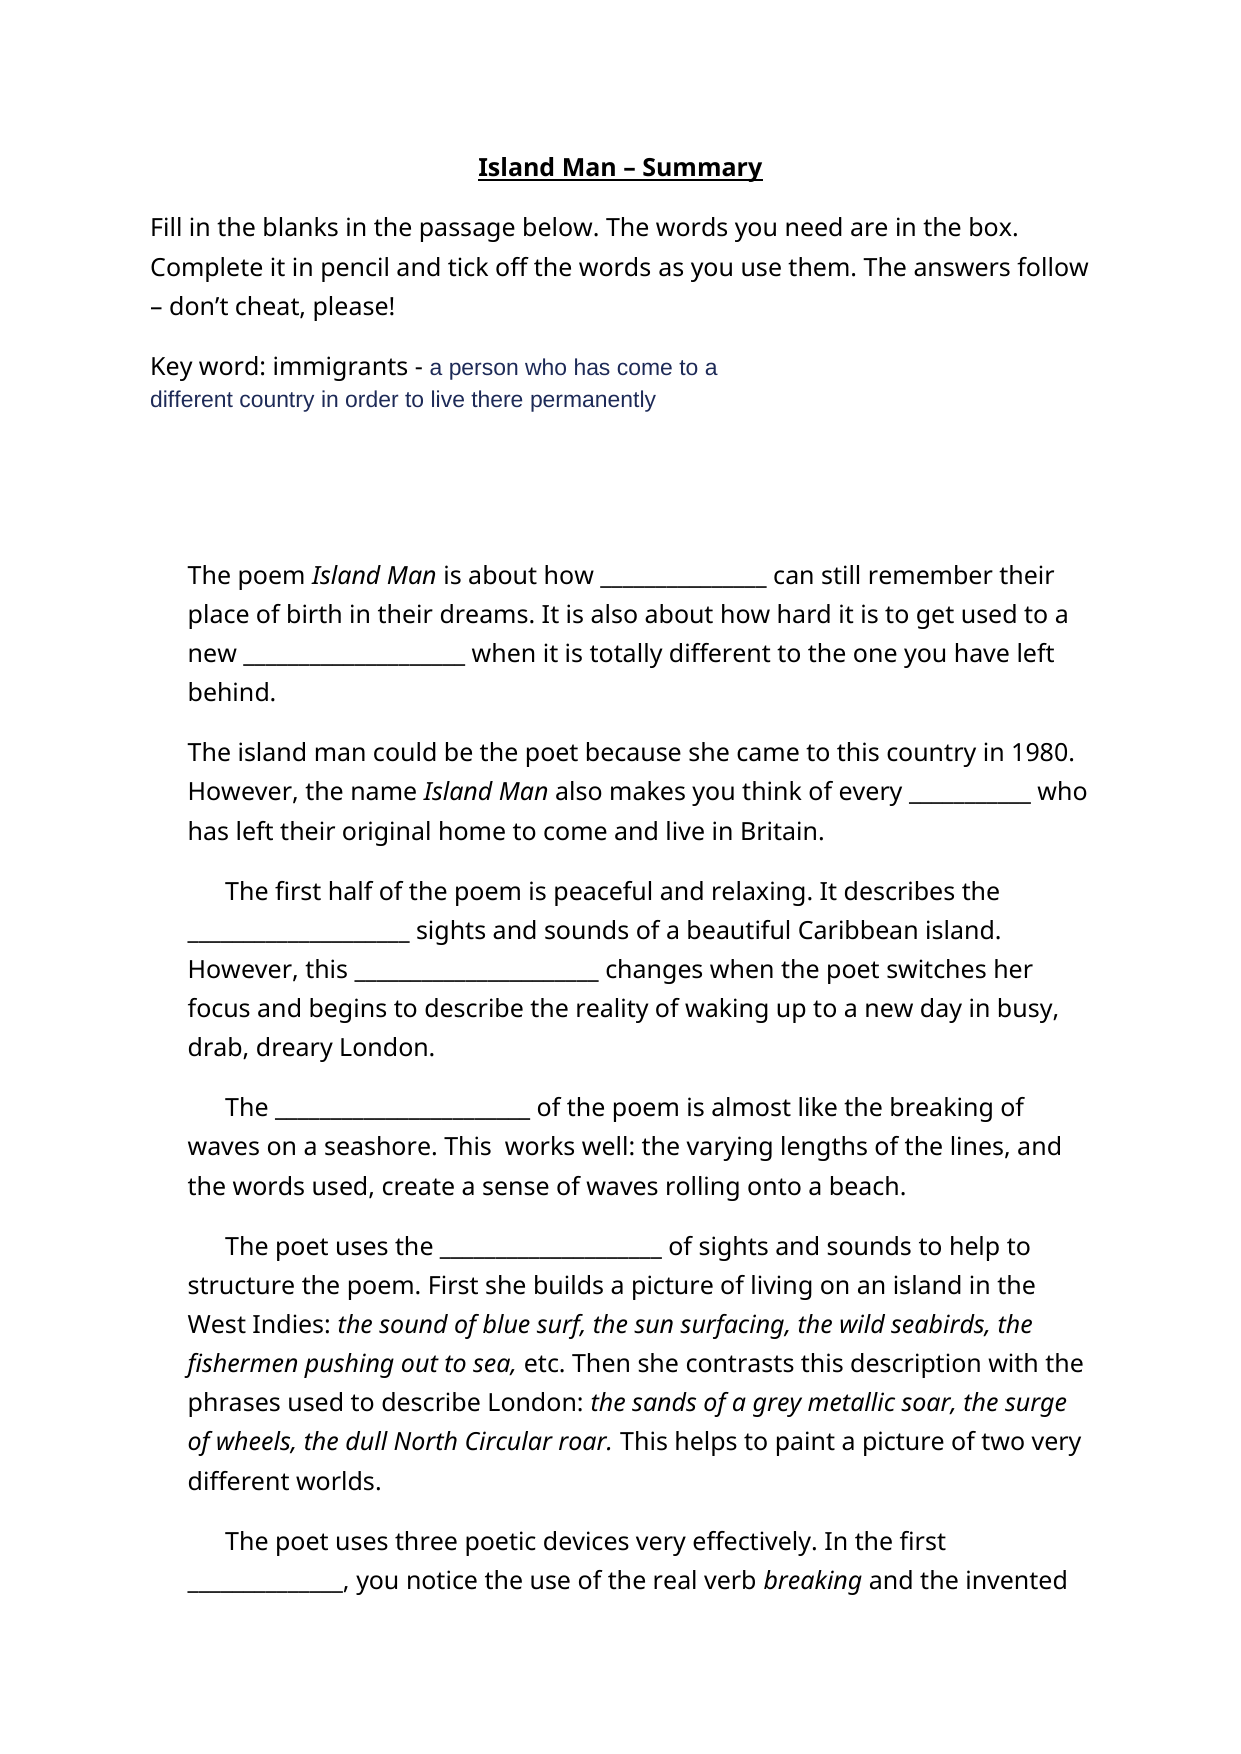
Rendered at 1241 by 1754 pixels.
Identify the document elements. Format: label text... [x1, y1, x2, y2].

text The _______________________ of the poem is almost like the breaking of waves on a seashore. This works well: the varying lengths of the lines, and the words used, create a sense of waves rolling onto a beach. [187, 1090, 1090, 1202]
text Fill in the blanks in the passage below. The words you need are in the box. Complete it in pencil and tick off the words as you use them. The answers follow – don’t cheat, please! [150, 210, 1090, 322]
text The first half of the poem is peaceful and relaxing. It describes the ____________________ sights and sounds of a beautiful Caribbean island. However, this ______________________ changes when the poet switches her focus and begins to describe the reality of waking up to a new day in busy, drab, dreary London. [187, 873, 1090, 1064]
text Key word: immigrants - a person who has come to a different country in order to live there permanently [150, 348, 1090, 413]
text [187, 1523, 1090, 1596]
text Island Man – Summary [150, 150, 1090, 184]
text The poem Island Man is about how _______________ can still remember their place of birth in their dreams. It is also about how hard it is to get used to a new ____________________ when it is totally different to the one you have left behind. [187, 557, 1090, 709]
text The poet uses the ____________________ of sights and sounds to help to structure the poem. First she builds a picture of living on an island in the West Indies: the sound of blue surf, the sun surfacing, the wild seabirds, the fishermen pushing out to sea, etc. Then she contrasts this description with the phrases used to describe London: the sands of a grey metallic soar, the surge of wheels, the dull North Circular roar. This helps to paint a picture of two very different worlds. [187, 1228, 1090, 1497]
text The island man could be the poet because she came to this country in 1980. However, the name Island Man also makes you think of every ___________ who has left their original home to come and live in Britain. [187, 735, 1090, 847]
